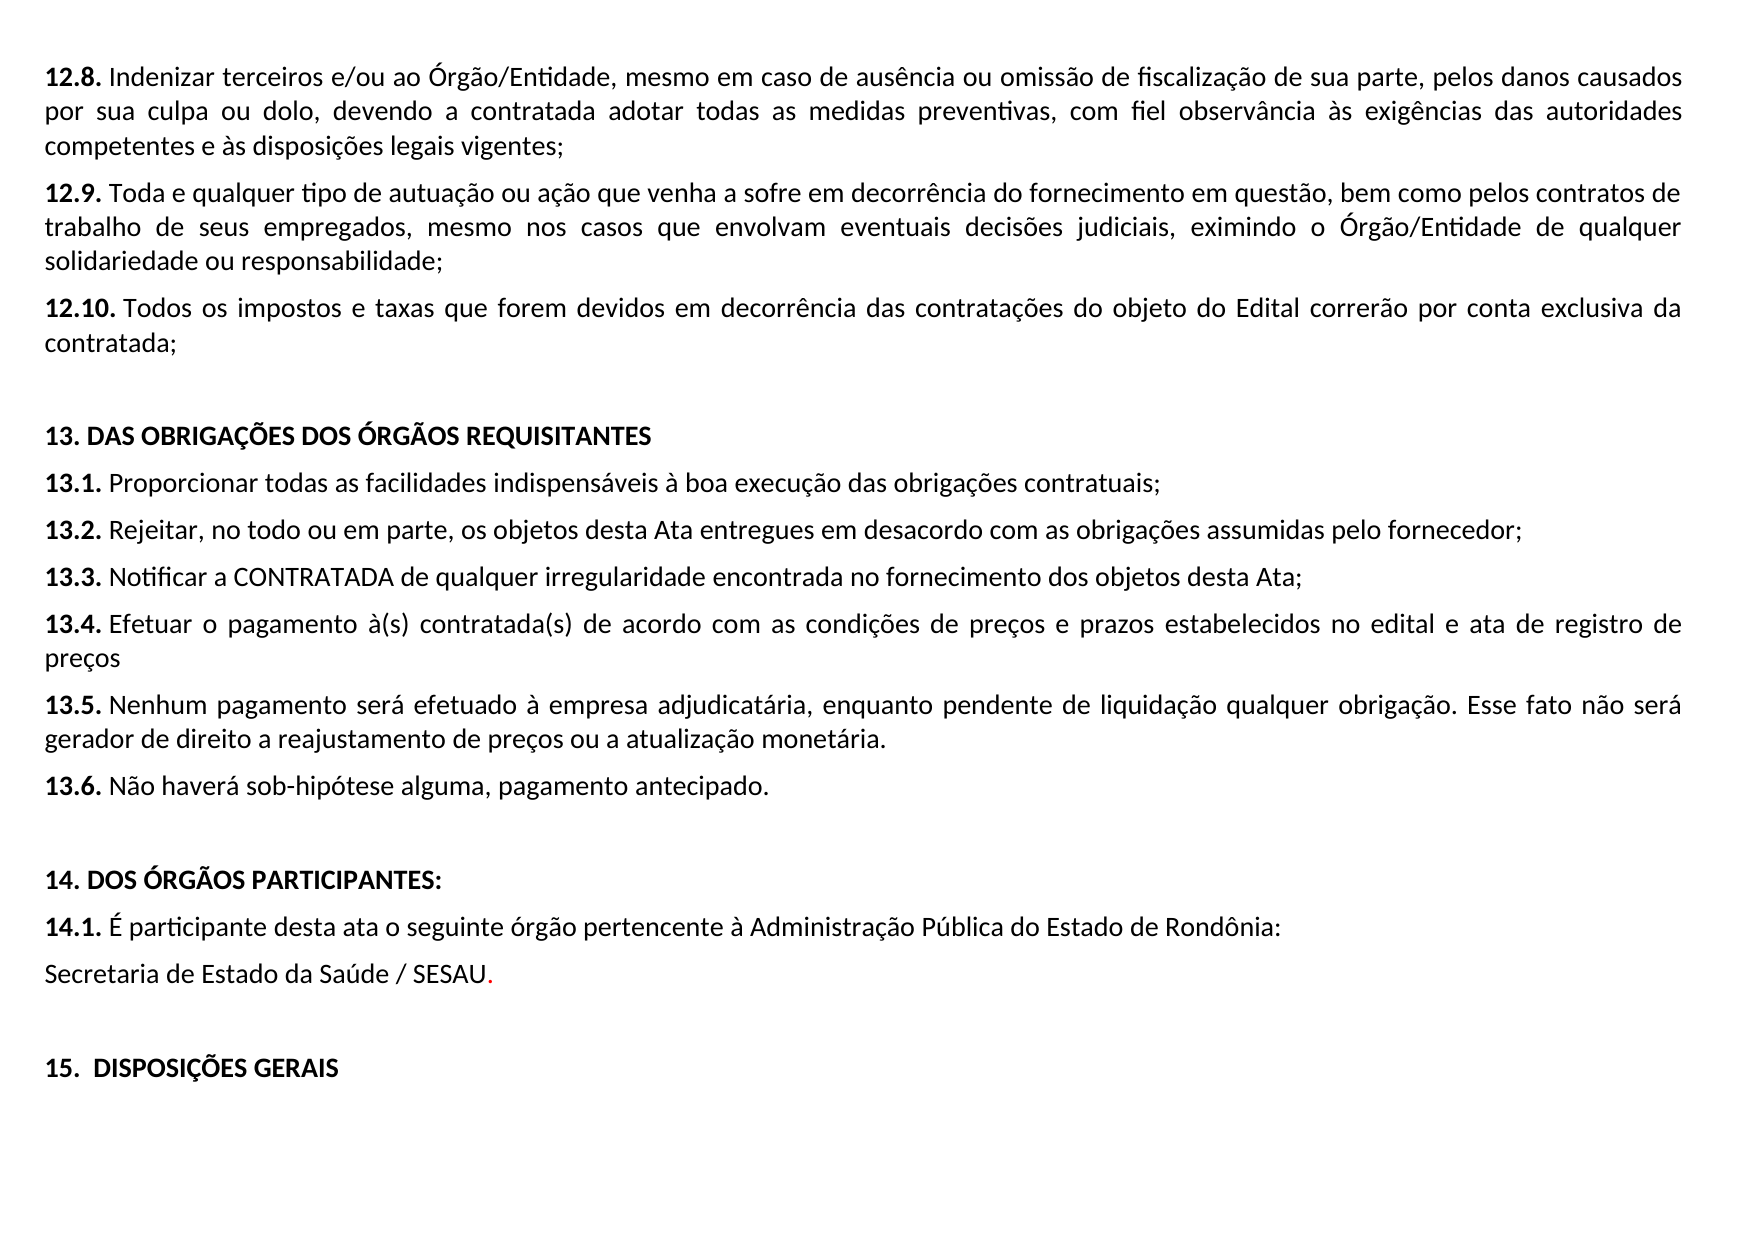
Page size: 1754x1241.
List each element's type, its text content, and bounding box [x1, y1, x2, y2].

text 13.5. Nenhum pagamento será efetuado à empresa adjudicatária, enquanto pendente de liquidação qualquer obrigação. Esse fato não será gerador de direito a reajustamento de preços ou a atualização monetária. [44, 687, 1682, 756]
text 12.8. Indenizar terceiros e/ou ao Órgão/Entidade, mesmo em caso de ausência ou omissão de fiscalização de sua parte, pelos danos causados por sua culpa ou dolo, devendo a contratada adotar todas as medidas preventivas, com fiel observância às exigências das autoridades competentes e às disposições legais vigentes; [44, 59, 1682, 162]
text 13.2. Rejeitar, no todo ou em parte, os objetos desta Ata entregues em desacordo com as obrigações assumidas pelo fornecedor; [44, 512, 1682, 547]
text 14.1. É participante desta ata o seguinte órgão pertencente à Administração Pública do Estado de Rondônia: [44, 909, 1682, 943]
text 12.9. Toda e qualquer tipo de autuação ou ação que venha a sofre em decorrência do fornecimento em questão, bem como pelos contratos de trabalho de seus empregados, mesmo nos casos que envolvam eventuais decisões judiciais, eximindo o Órgão/Entidade de qualquer solidariedade ou responsabilidade; [44, 175, 1682, 278]
text 12.10. Todos os impostos e taxas que forem devidos em decorrência das contratações do objeto do Edital correrão por conta exclusiva da contratada; [44, 290, 1682, 359]
text 13. DAS OBRIGAÇÕES DOS ÓRGÃOS REQUISITANTES [44, 418, 1682, 453]
text 13.6. Não haverá sob-hipótese alguma, pagamento antecipado. [44, 768, 1682, 803]
text 14. DOS ÓRGÃOS PARTICIPANTES: [44, 862, 1682, 897]
text 13.1. Proporcionar todas as facilidades indispensáveis à boa execução das obrigações contratuais; [44, 465, 1682, 500]
text 13.3. Notificar a CONTRATADA de qualquer irregularidade encontrada no fornecimento dos objetos desta Ata; [44, 559, 1682, 593]
text 13.4. Efetuar o pagamento à(s) contratada(s) de acordo com as condições de preços e prazos estabelecidos no edital e ata de registro de preços [44, 606, 1682, 675]
text 15. DISPOSIÇÕES GERAIS [44, 1050, 1682, 1084]
text Secretaria de Estado da Saúde / SESAU. [44, 956, 1682, 990]
